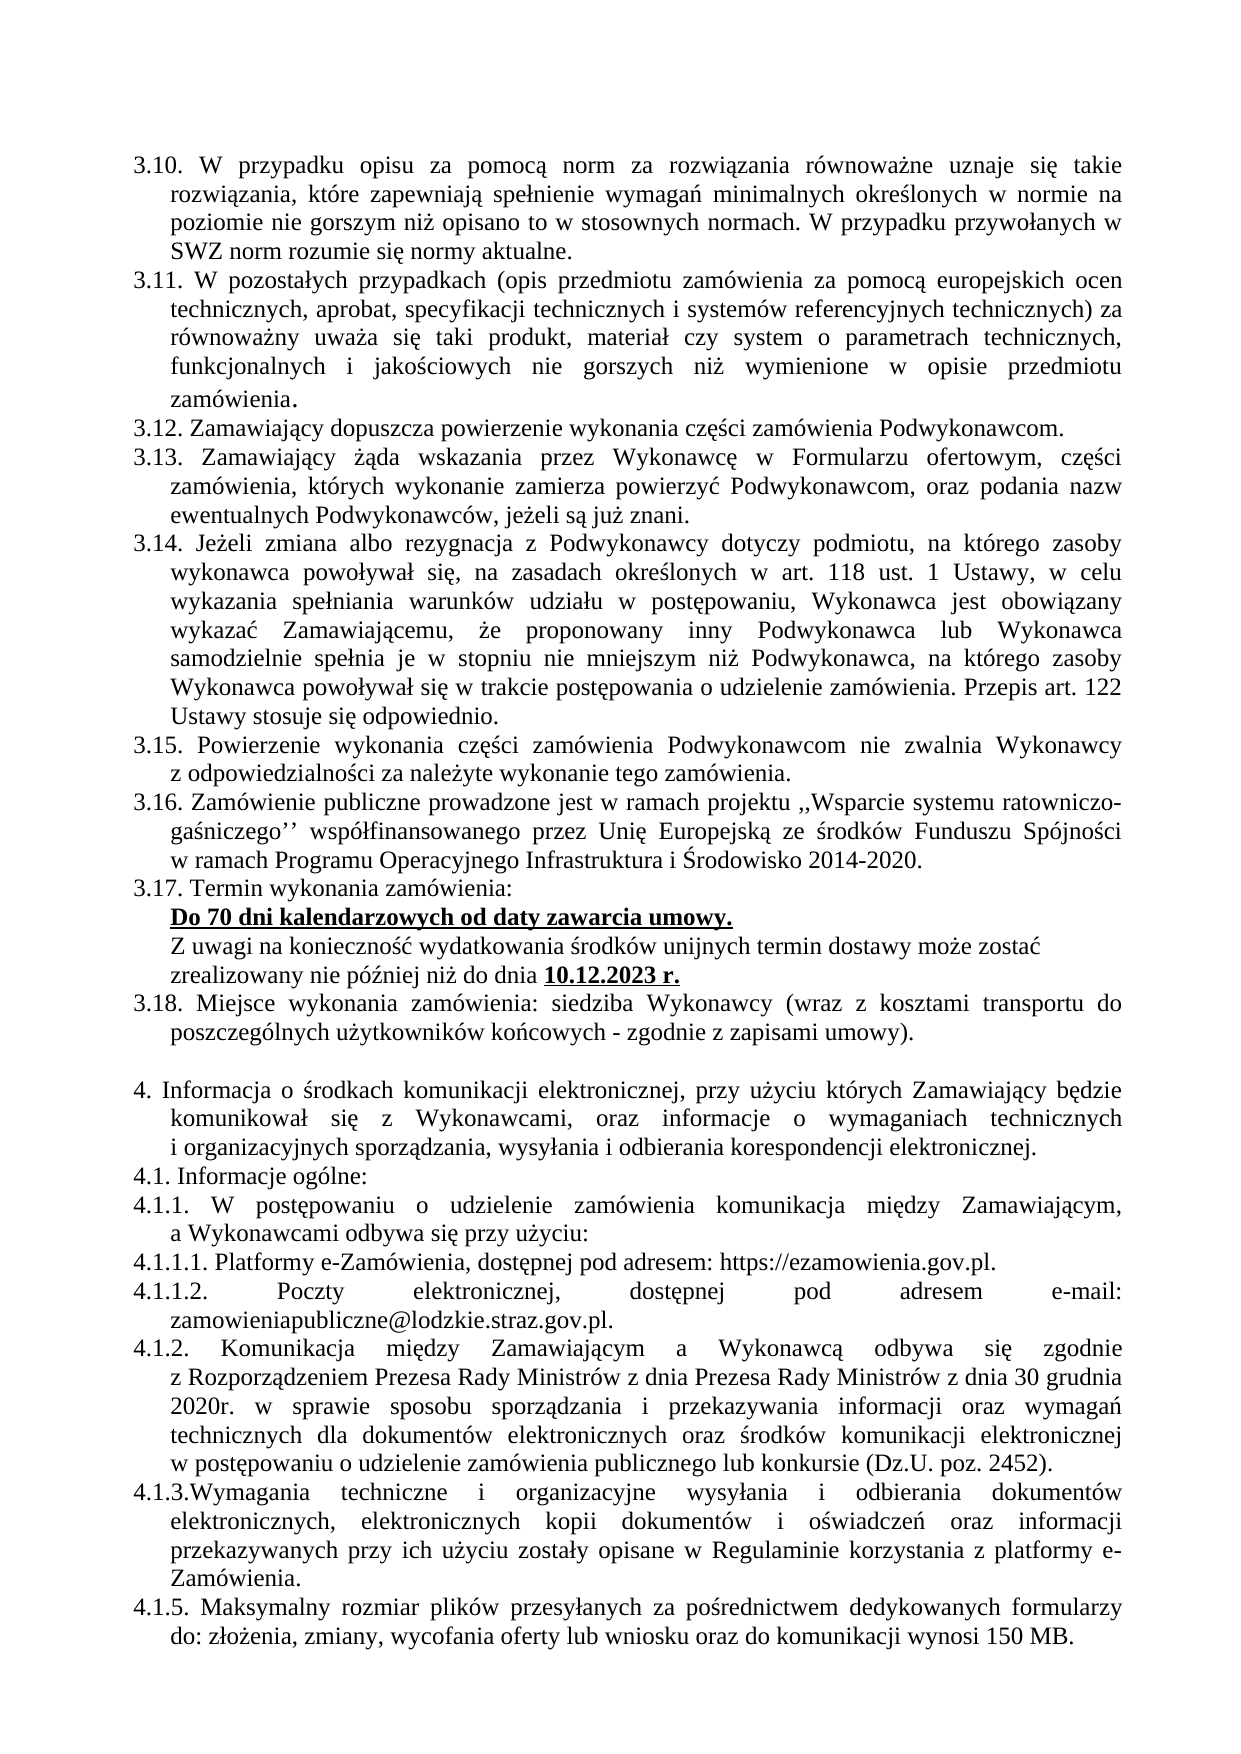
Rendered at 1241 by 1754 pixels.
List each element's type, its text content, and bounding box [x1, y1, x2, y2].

text 4.1.1.1. Platformy e-Zamówienia, dostępnej pod adresem: https://ezamowienia.gov.pl. [133, 1247, 1123, 1276]
text 3.18. Miejsce wykonania zamówienia: siedziba Wykonawcy (wraz z kosztami transportu do poszczególnych użytkowników końcowych - zgodnie z zapisami umowy). [133, 988, 1123, 1046]
text zrealizowany nie później niż do dnia 10.12.2023 r. [170, 960, 1123, 988]
text Do 70 dni kalendarzowych od daty zawarcia umowy. [170, 902, 1123, 931]
text 4.1.1. W postępowaniu o udzielenie zamówienia komunikacja między Zamawiającym, a Wykonawcami odbywa się przy użyciu: [133, 1190, 1123, 1247]
text 4.1.3.Wymagania techniczne i organizacyjne wysyłania i odbierania dokumentów elektronicznych, elektronicznych kopii dokumentów i oświadczeń oraz informacji przekazywanych przy ich użyciu zostały opisane w Regulaminie korzystania z platformy e-Zamówienia. [133, 1477, 1123, 1592]
text 3.13. Zamawiający żąda wskazania przez Wykonawcę w Formularzu ofertowym, części zamówienia, których wykonanie zamierza powierzyć Podwykonawcom, oraz podania nazw ewentualnych Podwykonawców, jeżeli są już znani. [133, 442, 1123, 528]
text 4.1.2. Komunikacja między Zamawiającym a Wykonawcą odbywa się zgodnie z Rozporządzeniem Prezesa Rady Ministrów z dnia Prezesa Rady Ministrów z dnia 30 grudnia 2020r. w sprawie sposobu sporządzania i przekazywania informacji oraz wymagań technicznych dla dokumentów elektronicznych oraz środków komunikacji elektronicznej w postępowaniu o udzielenie zamówienia publicznego lub konkursie (Dz.U. poz. 2452). [133, 1333, 1123, 1477]
text 4.1.1.2. Poczty elektronicznej, dostępnej pod adresem e-mail: zamowieniapubliczne@lodzkie.straz.gov.pl. [133, 1276, 1123, 1333]
text 4.1.5. Maksymalny rozmiar plików przesyłanych za pośrednictwem dedykowanych formularzy do: złożenia, zmiany, wycofania oferty lub wniosku oraz do komunikacji wynosi 150 MB. [133, 1592, 1123, 1650]
text 3.16. Zamówienie publiczne prowadzone jest w ramach projektu ,,Wsparcie systemu ratowniczo-gaśniczego’’ współfinansowanego przez Unię Europejską ze środków Funduszu Spójności w ramach Programu Operacyjnego Infrastruktura i Środowisko 2014-2020. [133, 787, 1123, 873]
text 4.1. Informacje ogólne: [133, 1161, 1123, 1190]
text 3.17. Termin wykonania zamówienia: [133, 873, 1123, 902]
text 3.12. Zamawiający dopuszcza powierzenie wykonania części zamówienia Podwykonawcom. [133, 413, 1123, 442]
text 3.15. Powierzenie wykonania części zamówienia Podwykonawcom nie zwalnia Wykonawcy z odpowiedzialności za należyte wykonanie tego zamówienia. [133, 730, 1123, 787]
text 3.14. Jeżeli zmiana albo rezygnacja z Podwykonawcy dotyczy podmiotu, na którego zasoby wykonawca powoływał się, na zasadach określonych w art. 118 ust. 1 Ustawy, w celu wykazania spełniania warunków udziału w postępowaniu, Wykonawca jest obowiązany wykazać Zamawiającemu, że proponowany inny Podwykonawca lub Wykonawca samodzielnie spełnia je w stopniu nie mniejszym niż Podwykonawca, na którego zasoby Wykonawca powoływał się w trakcie postępowania o udzielenie zamówienia. Przepis art. 122 Ustawy stosuje się odpowiednio. [133, 528, 1123, 730]
text Z uwagi na konieczność wydatkowania środków unijnych termin dostawy może zostać [170, 931, 1123, 960]
text 3.10. W przypadku opisu za pomocą norm za rozwiązania równoważne uznaje się takie rozwiązania, które zapewniają spełnienie wymagań minimalnych określonych w normie na poziomie nie gorszym niż opisano to w stosownych normach. W przypadku przywołanych w SWZ norm rozumie się normy aktualne. [133, 150, 1123, 265]
text 4. Informacja o środkach komunikacji elektronicznej, przy użyciu których Zamawiający będzie komunikował się z Wykonawcami, oraz informacje o wymaganiach technicznych i organizacyjnych sporządzania, wysyłania i odbierania korespondencji elektronicznej. [133, 1075, 1123, 1161]
text 3.11. W pozostałych przypadkach (opis przedmiotu zamówienia za pomocą europejskich ocen technicznych, aprobat, specyfikacji technicznych i systemów referencyjnych technicznych) za równoważny uważa się taki produkt, materiał czy system o parametrach technicznych, funkcjonalnych i jakościowych nie gorszych niż wymienione w opisie przedmiotu zamówienia. [133, 265, 1123, 413]
